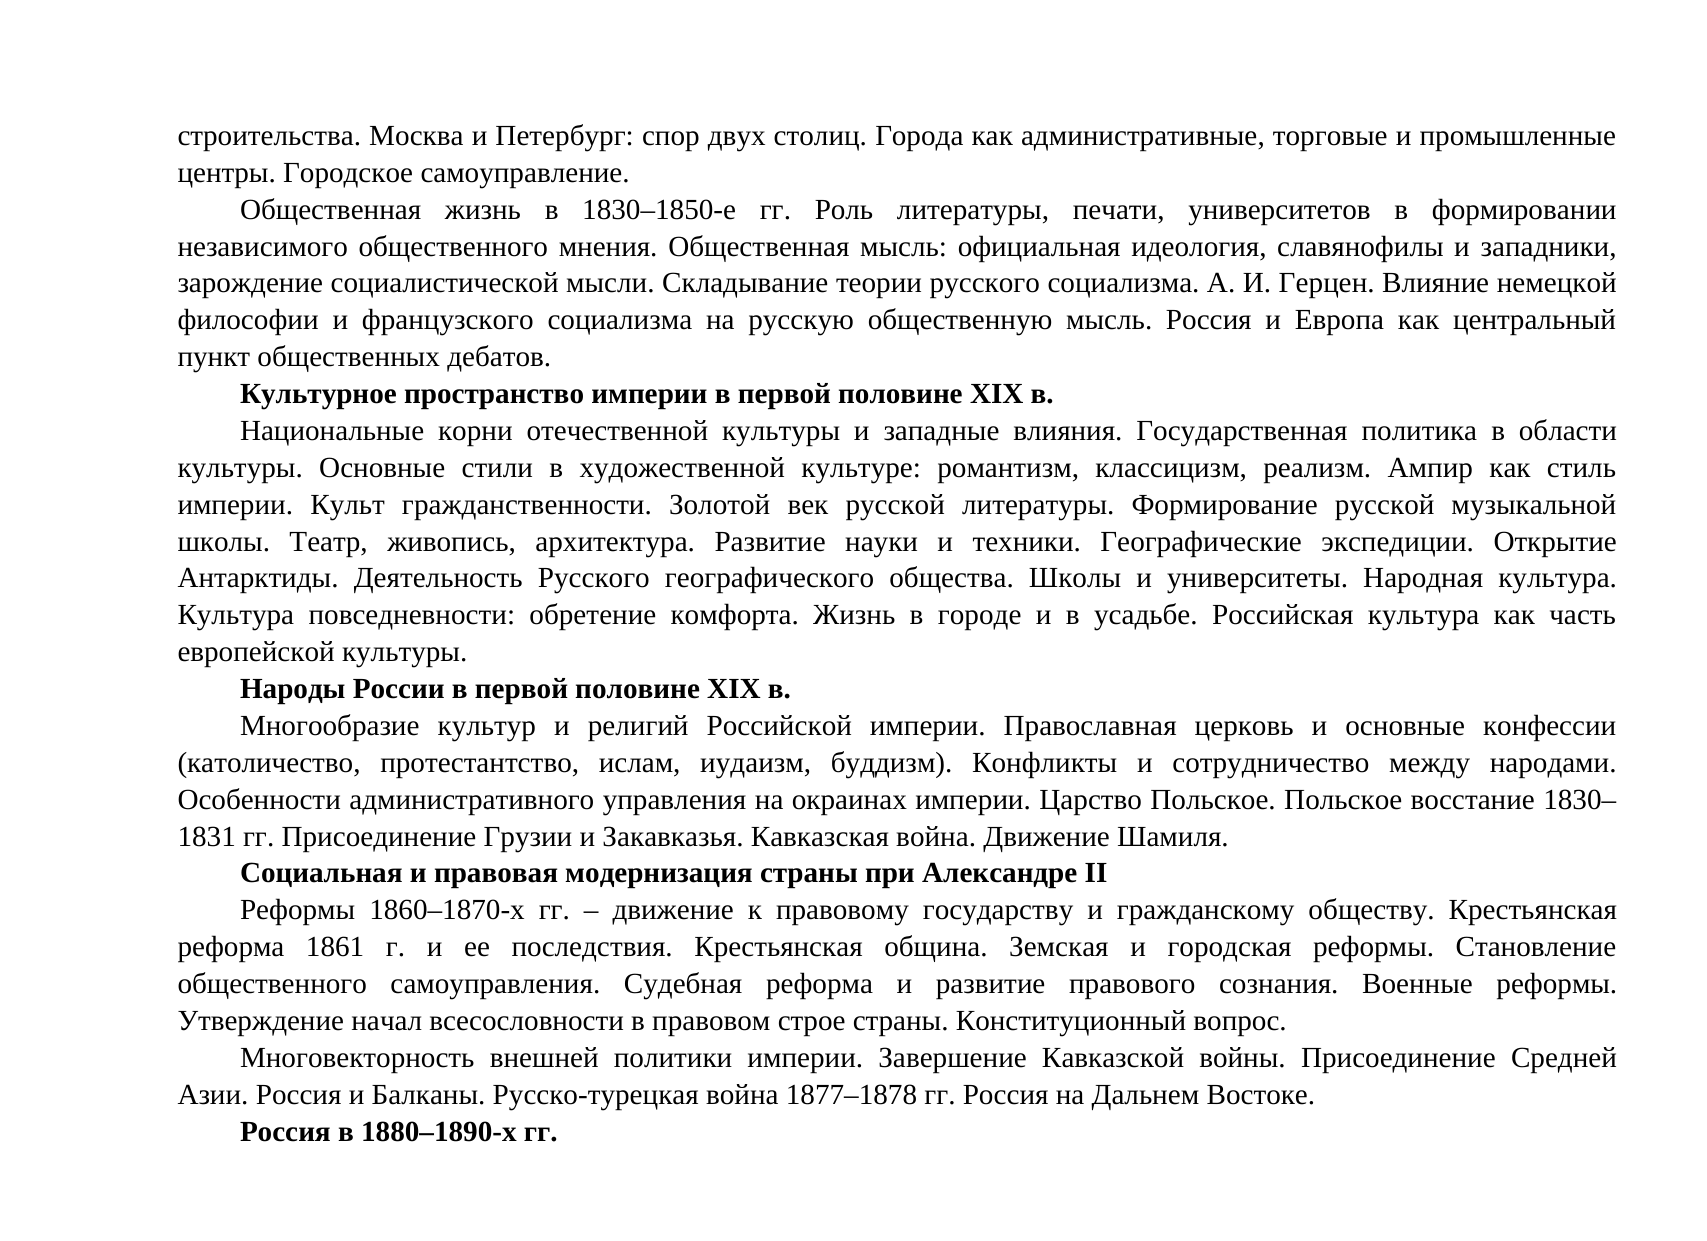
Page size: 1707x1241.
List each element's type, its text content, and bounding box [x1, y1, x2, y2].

text Россия в 1880–1890-х гг. [177, 1114, 1618, 1147]
text Общественная жизнь в 1830–1850-е гг. Роль литературы, печати, университетов в формировании независимого общественного мнения. Общественная мысль: официальная идеология, славянофилы и западники, зарождение социалистической мысли. Складывание теории русского социализма. А. И. Герцен. Влияние немецкой философии и французского социализма на русскую общественную мысль. Россия и Европа как центральный пункт общественных дебатов. [177, 192, 1618, 373]
text Народы России в первой половине XIX в. [177, 671, 1618, 705]
text Культурное пространство империи в первой половине XIX в. [177, 376, 1618, 410]
text Реформы 1860–1870-х гг. – движение к правовому государству и гражданскому обществу. Крестьянская реформа 1861 г. и ее последствия. Крестьянская община. Земская и городская реформы. Становление общественного самоуправления. Судебная реформа и развитие правового сознания. Военные реформы. Утверждение начал всесословности в правовом строе страны. Конституционный вопрос. [177, 892, 1618, 1037]
text Национальные корни отечественной культуры и западные влияния. Государственная политика в области культуры. Основные стили в художественной культуре: романтизм, классицизм, реализм. Ампир как стиль империи. Культ гражданственности. Золотой век русской литературы. Формирование русской музыкальной школы. Театр, живопись, архитектура. Развитие науки и техники. Географические экспедиции. Открытие Антарктиды. Деятельность Русского географического общества. Школы и университеты. Народная культура. Культура повседневности: обретение комфорта. Жизнь в городе и в усадьбе. Российская культура как часть европейской культуры. [177, 413, 1618, 668]
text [177, 118, 1618, 188]
text Социальная и правовая модернизация страны при Александре II [177, 856, 1618, 889]
text Многообразие культур и религий Российской империи. Православная церковь и основные конфессии (католичество, протестантство, ислам, иудаизм, буддизм). Конфликты и сотрудничество между народами. Особенности административного управления на окраинах империи. Царство Польское. Польское восстание 1830–1831 гг. Присоединение Грузии и Закавказья. Кавказская война. Движение Шамиля. [177, 708, 1618, 852]
text Многовекторность внешней политики империи. Завершение Кавказской войны. Присоединение Средней Азии. Россия и Балканы. Русско-турецкая война 1877–1878 гг. Россия на Дальнем Востоке. [177, 1040, 1618, 1110]
